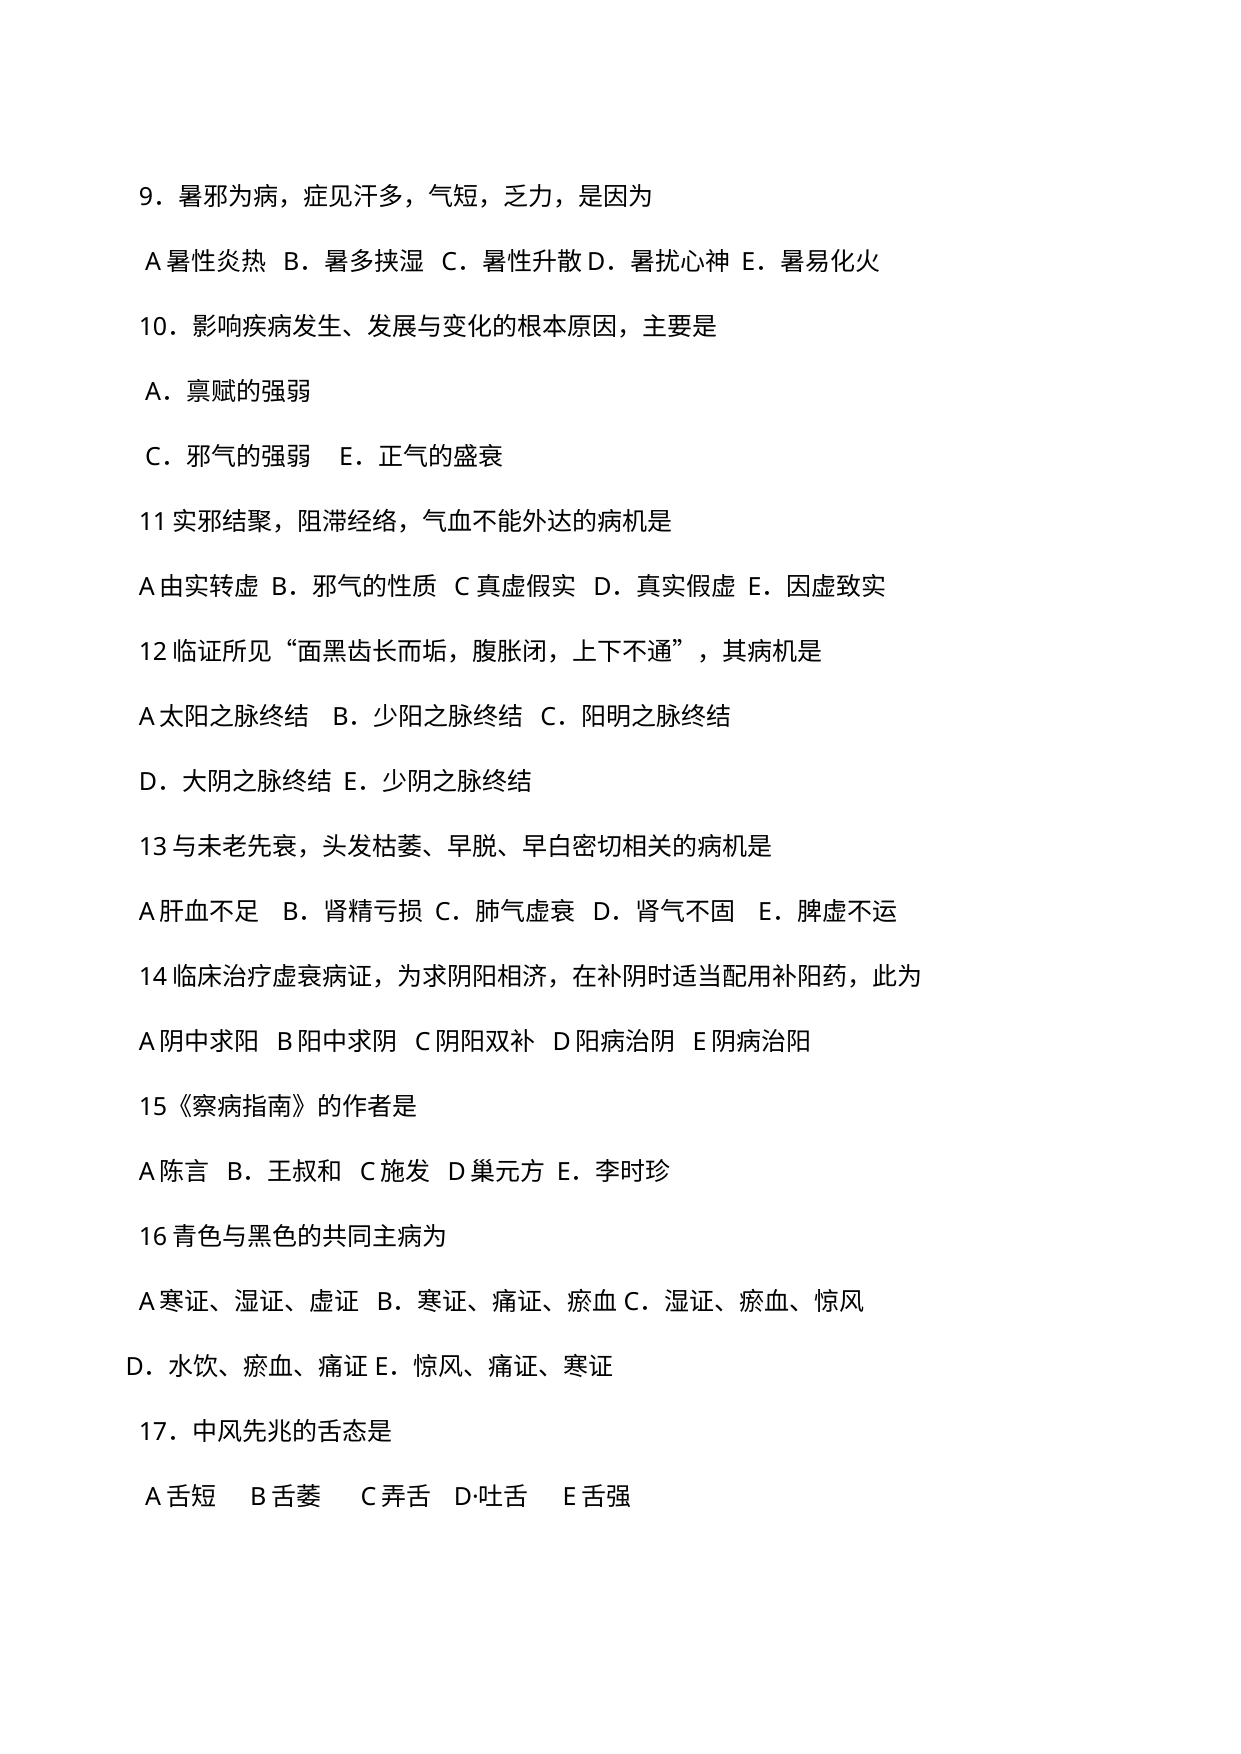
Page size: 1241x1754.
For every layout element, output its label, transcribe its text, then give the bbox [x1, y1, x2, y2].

text 16青色与黑色的共同主病为 [112, 1202, 1128, 1267]
text 11实邪结聚，阻滞经络，气血不能外达的病机是 [112, 487, 1128, 552]
text 15《察病指南》的作者是 [112, 1072, 1128, 1137]
text 9．暑邪为病，症见汗多，气短，乏力，是因为 [112, 162, 1128, 227]
text A太阳之脉终结 B．少阳之脉终结 C．阳明之脉终结 [112, 682, 1128, 747]
text 12临证所见“面黑齿长而垢，腹胀闭，上下不通”，其病机是 [112, 617, 1128, 682]
text 13与未老先衰，头发枯萎、早脱、早白密切相关的病机是 [112, 812, 1128, 877]
text 14临床治疗虚衰病证，为求阴阳相济，在补阴时适当配用补阳药，此为 [112, 942, 1128, 1007]
text D．水饮、瘀血、痛证 E．惊风、痛证、寒证 [112, 1332, 1128, 1397]
text A舌短 B舌萎 C弄舌 D·吐舌 E舌强 [112, 1462, 1128, 1527]
text A陈言 B．王叔和 C施发 D巢元方 E．李时珍 [112, 1137, 1128, 1202]
text A寒证、湿证、虚证 B．寒证、痛证、瘀血 C．湿证、瘀血、惊风 [112, 1267, 1128, 1332]
text 17．中风先兆的舌态是 [112, 1397, 1128, 1462]
text A由实转虚 B．邪气的性质 C 真虚假实 D．真实假虚 E．因虚致实 [112, 552, 1128, 617]
text A阴中求阳 B阳中求阴 C阴阳双补 D阳病治阴 E阴病治阳 [112, 1007, 1128, 1072]
text A肝血不足 B．肾精亏损 C．肺气虚衰 D．肾气不固 E．脾虚不运 [112, 877, 1128, 942]
text 10．影响疾病发生、发展与变化的根本原因，主要是 [112, 292, 1128, 357]
text D．大阴之脉终结 E．少阴之脉终结 [112, 747, 1128, 812]
text C．邪气的强弱 E．正气的盛衰 [112, 422, 1128, 487]
text A暑性炎热 B．暑多挟湿 C．暑性升散D．暑扰心神 E．暑易化火 [112, 227, 1128, 292]
text A．禀赋的强弱 [112, 357, 1128, 422]
